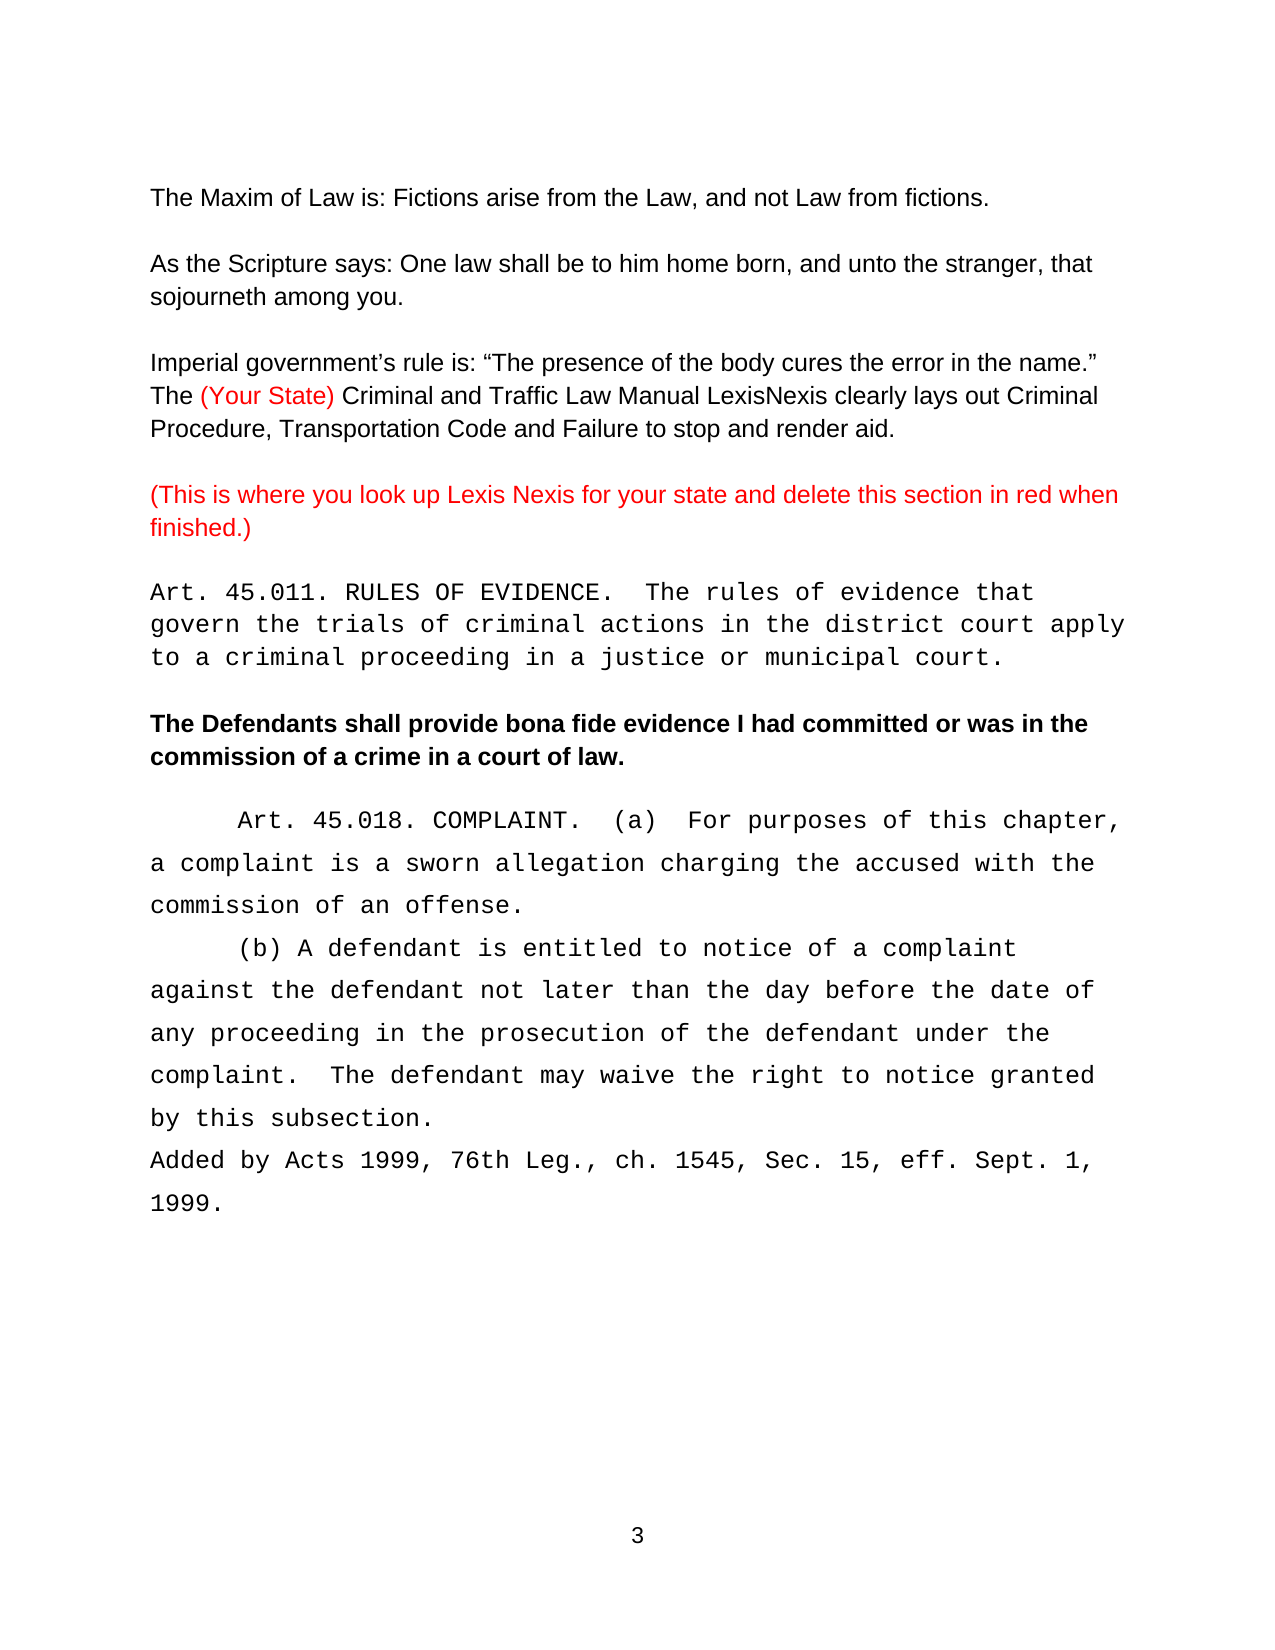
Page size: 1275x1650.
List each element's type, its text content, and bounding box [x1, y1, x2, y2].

text Imperial government’s rule is: “The presence of the body cures the error in the name.” [150, 348, 1125, 377]
text Added by Acts 1999, 76th Leg., ch. 1545, Sec. 15, eff. Sept. 1, 1999. [150, 1148, 1125, 1219]
text (b) A defendant is entitled to notice of a complaint against the defendant not later than the day before the date of any proceeding in the prosecution of the defendant under the complaint. The defendant may waive the right to notice granted by this subsection. [150, 935, 1125, 1134]
text (This is where you look up Lexis Nexis for your state and delete this section in red when finished.) [150, 480, 1125, 542]
text The Maxim of Law is: Fictions arise from the Law, and not Law from fictions. [150, 183, 1125, 212]
text Art. 45.018. COMPLAINT. (a) For purposes of this chapter, a complaint is a sworn allegation charging the accused with the commission of an offense. [150, 808, 1125, 921]
text Art. 45.011. RULES OF EVIDENCE. The rules of evidence that govern the trials of criminal actions in the district court apply to a criminal proceeding in a justice or municipal court. [150, 640, 1125, 673]
text The (Your State) Criminal and Traffic Law Manual LexisNexis clearly lays out Criminal Procedure, Transportation Code and Failure to stop and render aid. [150, 381, 1125, 443]
text Art. 45.011. RULES OF EVIDENCE. The rules of evidence that govern the trials of criminal actions in the district court apply to a criminal proceeding in a justice or municipal court. [150, 579, 1125, 612]
text As the Scripture says: One law shall be to him home born, and unto the stranger, that sojourneth among you. [150, 249, 1125, 311]
text The Defendants shall provide bona fide evidence I had committed or was in the commission of a crime in a court of law. [150, 709, 1125, 771]
